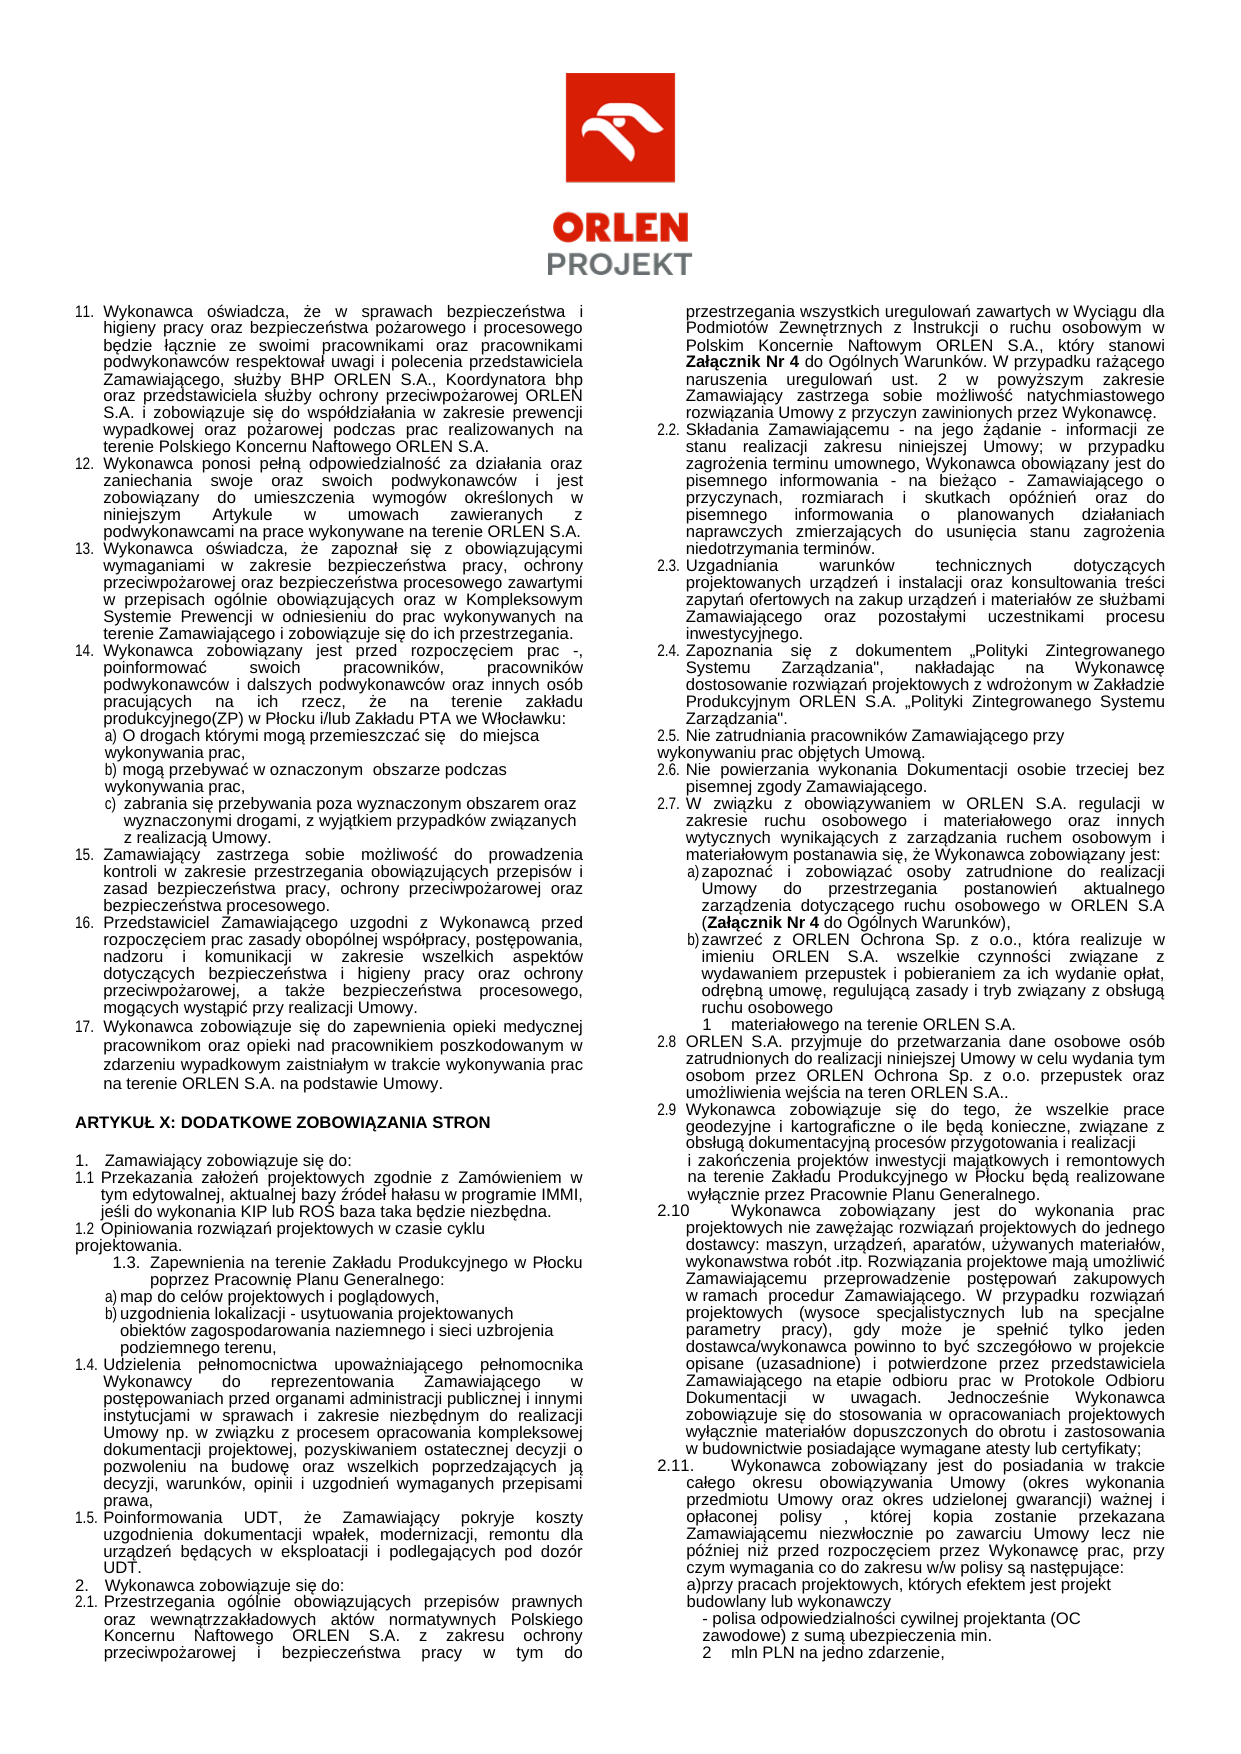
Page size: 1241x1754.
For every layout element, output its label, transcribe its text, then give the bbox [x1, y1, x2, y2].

list W związku z obowiązywaniem w ORLEN S.A. regulacji w zakresie ruchu osobowego i materiałowego oraz innych wytycznych wynikających z zarządzania ruchem osobowym i materiałowym postanawia się, że Wykonawca zobowiązany jest: [657, 796, 1165, 864]
list uzgodnienia lokalizacji - usytuowania projektowanych obiektów zagospodarowania naziemnego i sieci uzbrojenia podziemnego terenu, [105, 1306, 583, 1357]
list Zamawiający zastrzega sobie możliwość do prowadzenia kontroli w zakresie przestrzegania obowiązujących przepisów i zasad bezpieczeństwa pracy, ochrony przeciwpożarowej oraz bezpieczeństwa procesowego. [75, 847, 583, 915]
text ARTYKUŁ X: DODATKOWE ZOBOWIĄZANIA STRON [75, 1112, 583, 1132]
text 1 materiałowego na terenie ORLEN S.A. [702, 1017, 1165, 1033]
list Zamawiający zobowiązuje się do: [75, 1151, 583, 1170]
list Składania Zamawiającemu - na jego żądanie - informacji ze stanu realizacji zakresu niniejszej Umowy; w przypadku zagrożenia terminu umownego, Wykonawca obowiązany jest do pisemnego informowania - na bieżąco - Zamawiającego o przyczynach, rozmiarach i skutkach opóźnień oraz do pisemnego informowania o planowanych działaniach naprawczych zmierzających do usunięcia stanu zagrożenia niedotrzymania terminów. [657, 422, 1165, 558]
list Wykonawca oświadcza, że w sprawach bezpieczeństwa i higieny pracy oraz bezpieczeństwa pożarowego i procesowego będzie łącznie ze swoimi pracownikami oraz pracownikami podwykonawców respektował uwagi i polecenia przedstawiciela Zamawiającego, służby BHP ORLEN S.A., Koordynatora bhp oraz przedstawiciela służby ochrony przeciwpożarowej ORLEN S.A. i zobowiązuje się do współdziałania w zakresie prewencji wypadkowej oraz pożarowej podczas prac realizowanych na terenie Polskiego Koncernu Naftowego ORLEN S.A. [75, 303, 583, 456]
list map do celów projektowych i poglądowych, [105, 1289, 583, 1306]
list Wykonawca zobowiązuje się do: [75, 1577, 583, 1594]
text - polisa odpowiedzialności cywilnej projektanta (OC zawodowe) z sumą ubezpieczenia min. [702, 1611, 1165, 1645]
list zabrania się przebywania poza wyznaczonym obszarem oraz wyznaczonymi drogami, z wyjątkiem przypadków związanych z realizacją Umowy. [104, 796, 583, 847]
list Wykonawca oświadcza, że zapoznał się z obowiązującymi wymaganiami w zakresie bezpieczeństwa pracy, ochrony przeciwpożarowej oraz bezpieczeństwa procesowego zawartymi w przepisach ogólnie obowiązujących oraz w Kompleksowym Systemie Prewencji w odniesieniu do prac wykonywanych na terenie Zamawiającego i zobowiązuje się do ich przestrzegania. [75, 541, 583, 643]
list ORLEN S.A. przyjmuje do przetwarzania dane osobowe osób zatrudnionych do realizacji niniejszej Umowy w celu wydania tym osobom przez ORLEN Ochrona Sp. z o.o. przepustek oraz umożliwienia wejścia na teren ORLEN S.A.. [657, 1033, 1165, 1101]
list Poinformowania UDT, że Zamawiający pokryje koszty uzgodnienia dokumentacji wpałek, modernizacji, remontu dla urządzeń będących w eksploatacji i podlegających pod dozór UDT. [75, 1509, 583, 1577]
list mogą przebywać w oznaczonym obszarze podczas wykonywania prac, [104, 762, 583, 796]
list Wykonawca ponosi pełną odpowiedzialność za działania oraz zaniechania swoje oraz swoich podwykonawców i jest zobowiązany do umieszczenia wymogów określonych w niniejszym Artykule w umowach zawieranych z podwykonawcami na prace wykonywane na terenie ORLEN S.A. [75, 456, 583, 541]
list Przedstawiciel Zamawiającego uzgodni z Wykonawcą przed rozpoczęciem prac zasady obopólnej współpracy, postępowania, nadzoru i komunikacji w zakresie wszelkich aspektów dotyczących bezpieczeństwa i higieny pracy oraz ochrony przeciwpożarowej, a także bezpieczeństwa procesowego, mogących wystąpić przy realizacji Umowy. [75, 915, 583, 1017]
list Przestrzegania ogólnie obowiązujących przepisów prawnych oraz wewnątrzzakładowych aktów normatywnych Polskiego Koncernu Naftowego ORLEN S.A. z zakresu ochrony przeciwpożarowej i bezpieczeństwa pracy w tym do przestrzegania wszystkich uregulowań zawartych w Wyciągu dla Podmiotów Zewnętrznych z Instrukcji o ruchu osobowym w Polskim Koncernie Naftowym ORLEN S.A., który stanowi Załącznik Nr 4 do Ogólnych Warunków. W przypadku rażącego naruszenia uregulowań ust. 2 w powyższym zakresie Zamawiający zastrzega sobie możliwość natychmiastowego rozwiązania Umowy z przyczyn zawinionych przez Wykonawcę. [657, 303, 1165, 422]
list Przekazania założeń projektowych zgodnie z Zamówieniem w tym edytowalnej, aktualnej bazy źródeł hałasu w programie IMMI, jeśli do wykonania KIP lub ROŚ baza taka będzie niezbędna. [75, 1170, 583, 1221]
list Zapoznania się z dokumentem „Polityki Zintegrowanego Systemu Zarządzania", nakładając na Wykonawcę dostosowanie rozwiązań projektowych z wdrożonym w Zakładzie Produkcyjnym ORLEN S.A. „Polityki Zintegrowanego Systemu Zarządzania". [657, 643, 1165, 728]
list Uzgadniania warunków technicznych dotyczących projektowanych urządzeń i instalacji oraz konsultowania treści zapytań ofertowych na zakup urządzeń i materiałów ze służbami Zamawiającego oraz pozostałymi uczestnikami procesu inwestycyjnego. [657, 558, 1165, 643]
list Zapewnienia na terenie Zakładu Produkcyjnego w Płocku poprzez Pracownię Planu Generalnego: [112, 1255, 583, 1289]
list zawrzeć z ORLEN Ochrona Sp. z o.o., która realizuje w imieniu ORLEN S.A. wszelkie czynności związane z wydawaniem przepustek i pobieraniem za ich wydanie opłat, odrębną umowę, regulującą zasady i tryb związany z obsługą ruchu osobowego [687, 932, 1165, 1017]
text i zakończenia projektów inwestycji majątkowych i remontowych na terenie Zakładu Produkcyjnego w Płocku będą realizowane wyłącznie przez Pracownie Planu Generalnego. [687, 1152, 1165, 1203]
list Wykonawca zobowiązuje się do tego, że wszelkie prace geodezyjne i kartograficzne o ile będą konieczne, związane z obsługą dokumentacyjną procesów przygotowania i realizacji [657, 1101, 1165, 1152]
list O drogach którymi mogą przemieszczać się do miejsca wykonywania prac, [104, 728, 583, 762]
list Udzielenia pełnomocnictwa upoważniającego pełnomocnika Wykonawcy do reprezentowania Zamawiającego w postępowaniach przed organami administracji publicznej i innymi instytucjami w sprawach i zakresie niezbędnym do realizacji Umowy np. w związku z procesem opracowania kompleksowej dokumentacji projektowej, pozyskiwaniem ostatecznej decyzji o pozwoleniu na budowę oraz wszelkich poprzedzających ją decyzji, warunków, opinii i uzgodnień wymaganych przepisami prawa, [75, 1357, 583, 1509]
list Wykonawca zobowiązuje się do zapewnienia opieki medycznej pracownikom oraz opieki nad pracownikiem poszkodowanym w zdarzeniu wypadkowym zaistniałym w trakcie wykonywania prac na terenie ORLEN S.A. na podstawie Umowy. [75, 1017, 583, 1093]
text 2.10 Wykonawca zobowiązany jest do wykonania prac projektowych nie zawężając rozwiązań projektowych do jednego dostawcy: maszyn, urządzeń, aparatów, używanych materiałów, wykonawstwa robót .itp. Rozwiązania projektowe mają umożliwić Zamawiającemu przeprowadzenie postępowań zakupowych w ramach procedur Zamawiającego. W przypadku rozwiązań projektowych (wysoce specjalistycznych lub na specjalne parametry pracy), gdy może je spełnić tylko jeden dostawca/wykonawca powinno to być szczegółowo w projekcie opisane (uzasadnione) i potwierdzone przez przedstawiciela Zamawiającego na etapie odbioru prac w Protokole Odbioru Dokumentacji w uwagach. Jednocześnie Wykonawca zobowiązuje się do stosowania w opracowaniach projektowych wyłącznie materiałów dopuszczonych do obrotu i zastosowania w budownictwie posiadające wymagane atesty lub certyfikaty; [657, 1203, 1165, 1458]
list Wykonawca zobowiązany jest przed rozpoczęciem prac -, poinformować swoich pracowników, pracowników podwykonawców i dalszych podwykonawców oraz innych osób pracujących na ich rzecz, że na terenie zakładu produkcyjnego(ZP) w Płocku i/lub Zakładu PTA we Włocławku: [75, 643, 583, 728]
text 2.11. Wykonawca zobowiązany jest do posiadania w trakcie całego okresu obowiązywania Umowy (okres wykonania przedmiotu Umowy oraz okres udzielonej gwarancji) ważnej i opłaconej polisy , której kopia zostanie przekazana Zamawiającemu niezwłocznie po zawarciu Umowy lecz nie później niż przed rozpoczęciem przez Wykonawcę prac, przy czym wymagania co do zakresu w/w polisy są następujące: [657, 1458, 1165, 1577]
picture [548, 73, 693, 275]
list Opiniowania rozwiązań projektowych w czasie cyklu projektowania. [75, 1221, 583, 1255]
list zapoznać i zobowiązać osoby zatrudnione do realizacji Umowy do przestrzegania postanowień aktualnego zarządzenia dotyczącego ruchu osobowego w ORLEN S.A (Załącznik Nr 4 do Ogólnych Warunków), [687, 864, 1165, 932]
text a) przy pracach projektowych, których efektem jest projekt budowlany lub wykonawczy [686, 1577, 1165, 1611]
text 2 mln PLN na jedno zdarzenie, [702, 1645, 1165, 1662]
list Nie zatrudniania pracowników Zamawiającego przy wykonywaniu prac objętych Umową. [657, 728, 1165, 762]
list Nie powierzania wykonania Dokumentacji osobie trzeciej bez pisemnej zgody Zamawiającego. [657, 762, 1165, 796]
